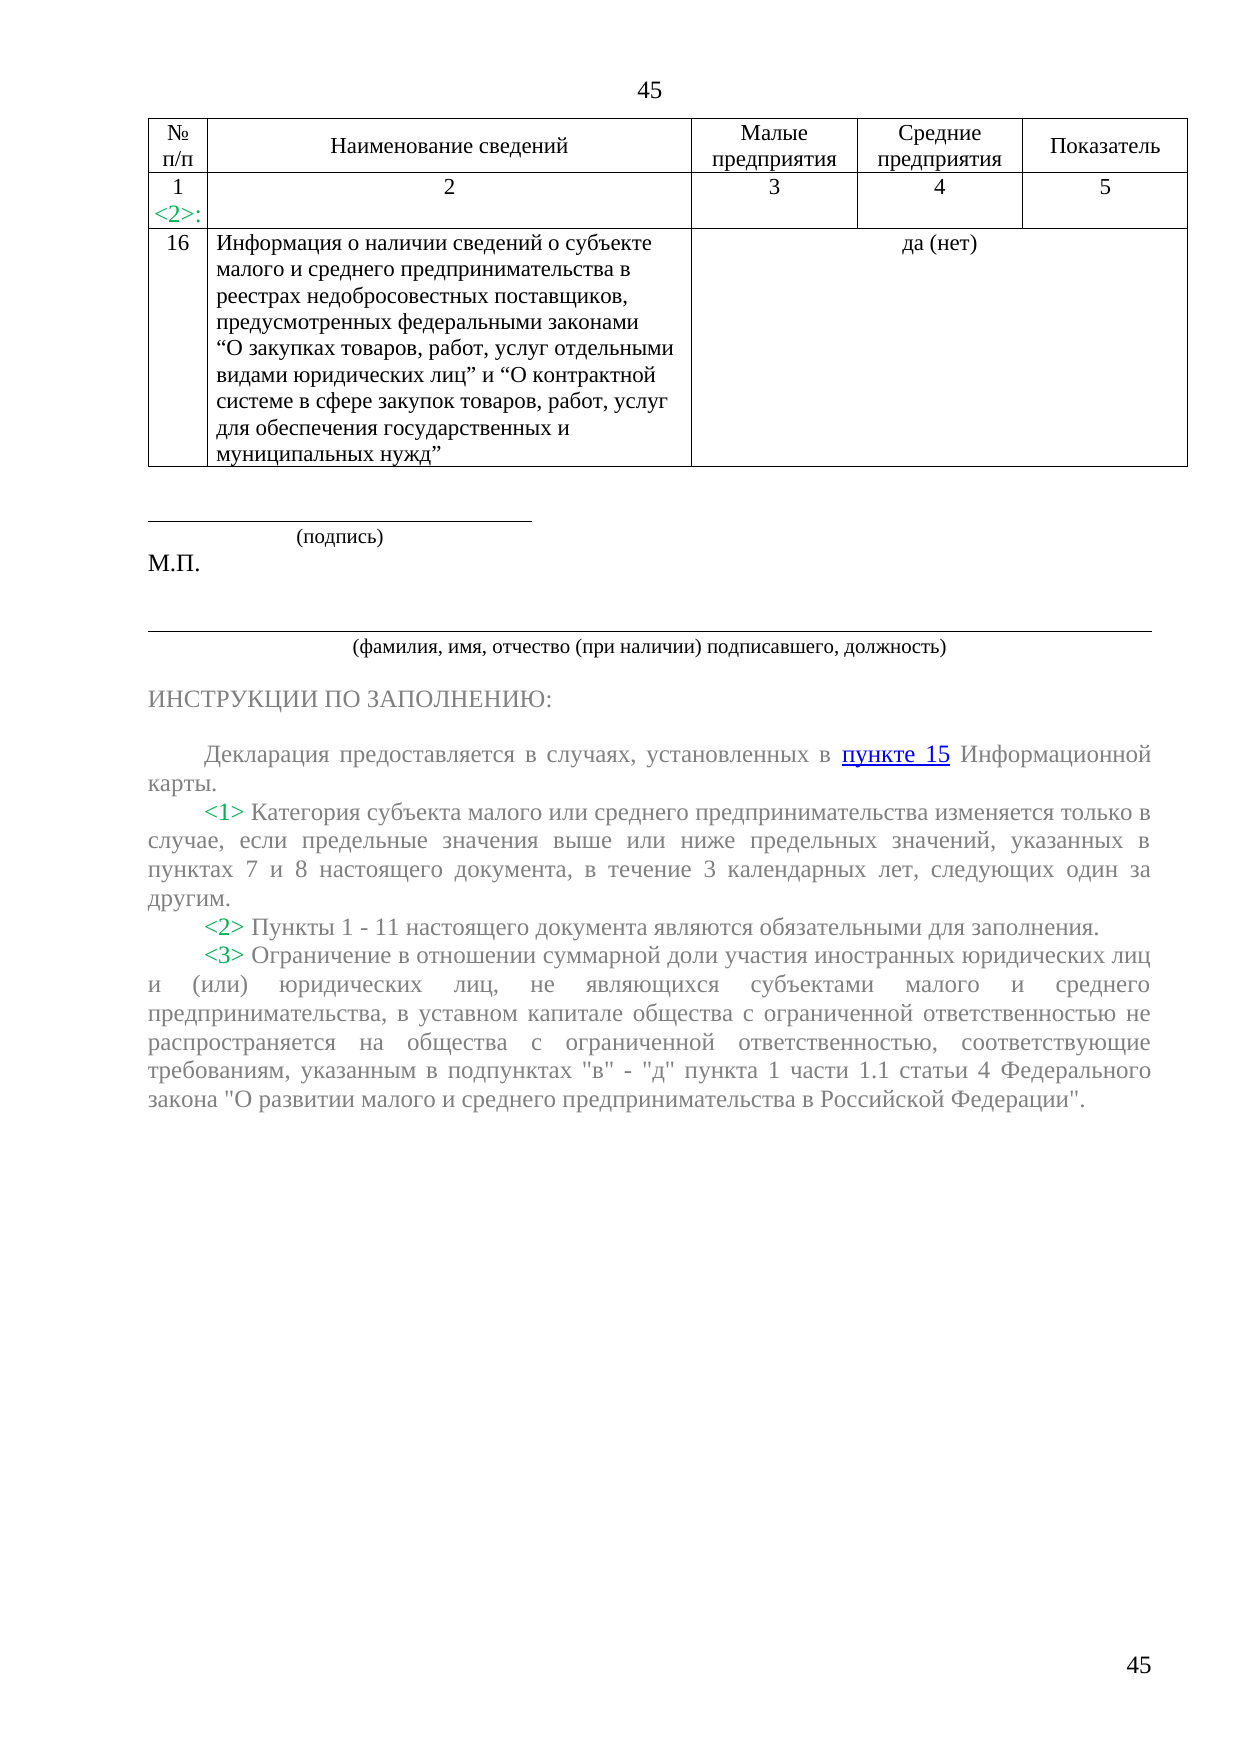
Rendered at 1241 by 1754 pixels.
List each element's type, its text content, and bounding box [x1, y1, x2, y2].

table_header Наименование сведений [208, 119, 691, 172]
table_cell 1 <2>: [149, 173, 207, 228]
table_header Показатель [1023, 119, 1187, 172]
text <2> Пункты 1 - 11 настоящего документа являются обязательными для заполнения. [148, 912, 1152, 941]
table_header № п/п [149, 119, 207, 172]
table_cell да (нет) [692, 229, 1187, 466]
table_header Средние предприятия [858, 119, 1022, 172]
table_cell 5 [1023, 173, 1187, 228]
text <1> Категория субъекта малого или среднего предпринимательства изменяется только в случае, если предельные значения выше или ниже предельных значений, указанных в пунктах 7 и 8 настоящего документа, в течение 3 календарных лет, следующих один за другим. [148, 797, 1152, 912]
text Декларация предоставляется в случаях, установленных в пункте 15 Информационной карты. [148, 739, 1152, 797]
table_cell 2 [208, 173, 691, 228]
text ИНСТРУКЦИИ ПО ЗАПОЛНЕНИЮ: [148, 684, 1152, 713]
table_cell 3 [692, 173, 857, 228]
text М.П. [148, 548, 1152, 577]
text (подпись) [148, 522, 532, 548]
table_cell 4 [858, 173, 1022, 228]
table_cell Информация о наличии сведений о субъекте малого и среднего предпринимательства в реестрах недобросовестных поставщиков, предусмотренных федеральными законами “О закупках товаров, работ, услуг отдельными видами юридических лиц” и “О контрактной системе в сфере закупок товаров, работ, услуг для обеспечения государственных и муниципальных нужд” [208, 229, 691, 466]
table_header Малые предприятия [692, 119, 857, 172]
text (фамилия, имя, отчество (при наличии) подписавшего, должность) [148, 632, 1152, 658]
table_cell 16 [149, 229, 207, 466]
text <3> Ограничение в отношении суммарной доли участия иностранных юридических лиц и (или) юридических лиц, не являющихся субъектами малого и среднего предпринимательства, в уставном капитале общества с ограниченной ответственностью не распространяется на общества с ограниченной ответственностью, соответствующие требованиям, указанным в подпунктах "в" - "д" пункта 1 части 1.1 статьи 4 Федерального закона "О развитии малого и среднего предпринимательства в Российской Федерации". [148, 941, 1152, 1113]
